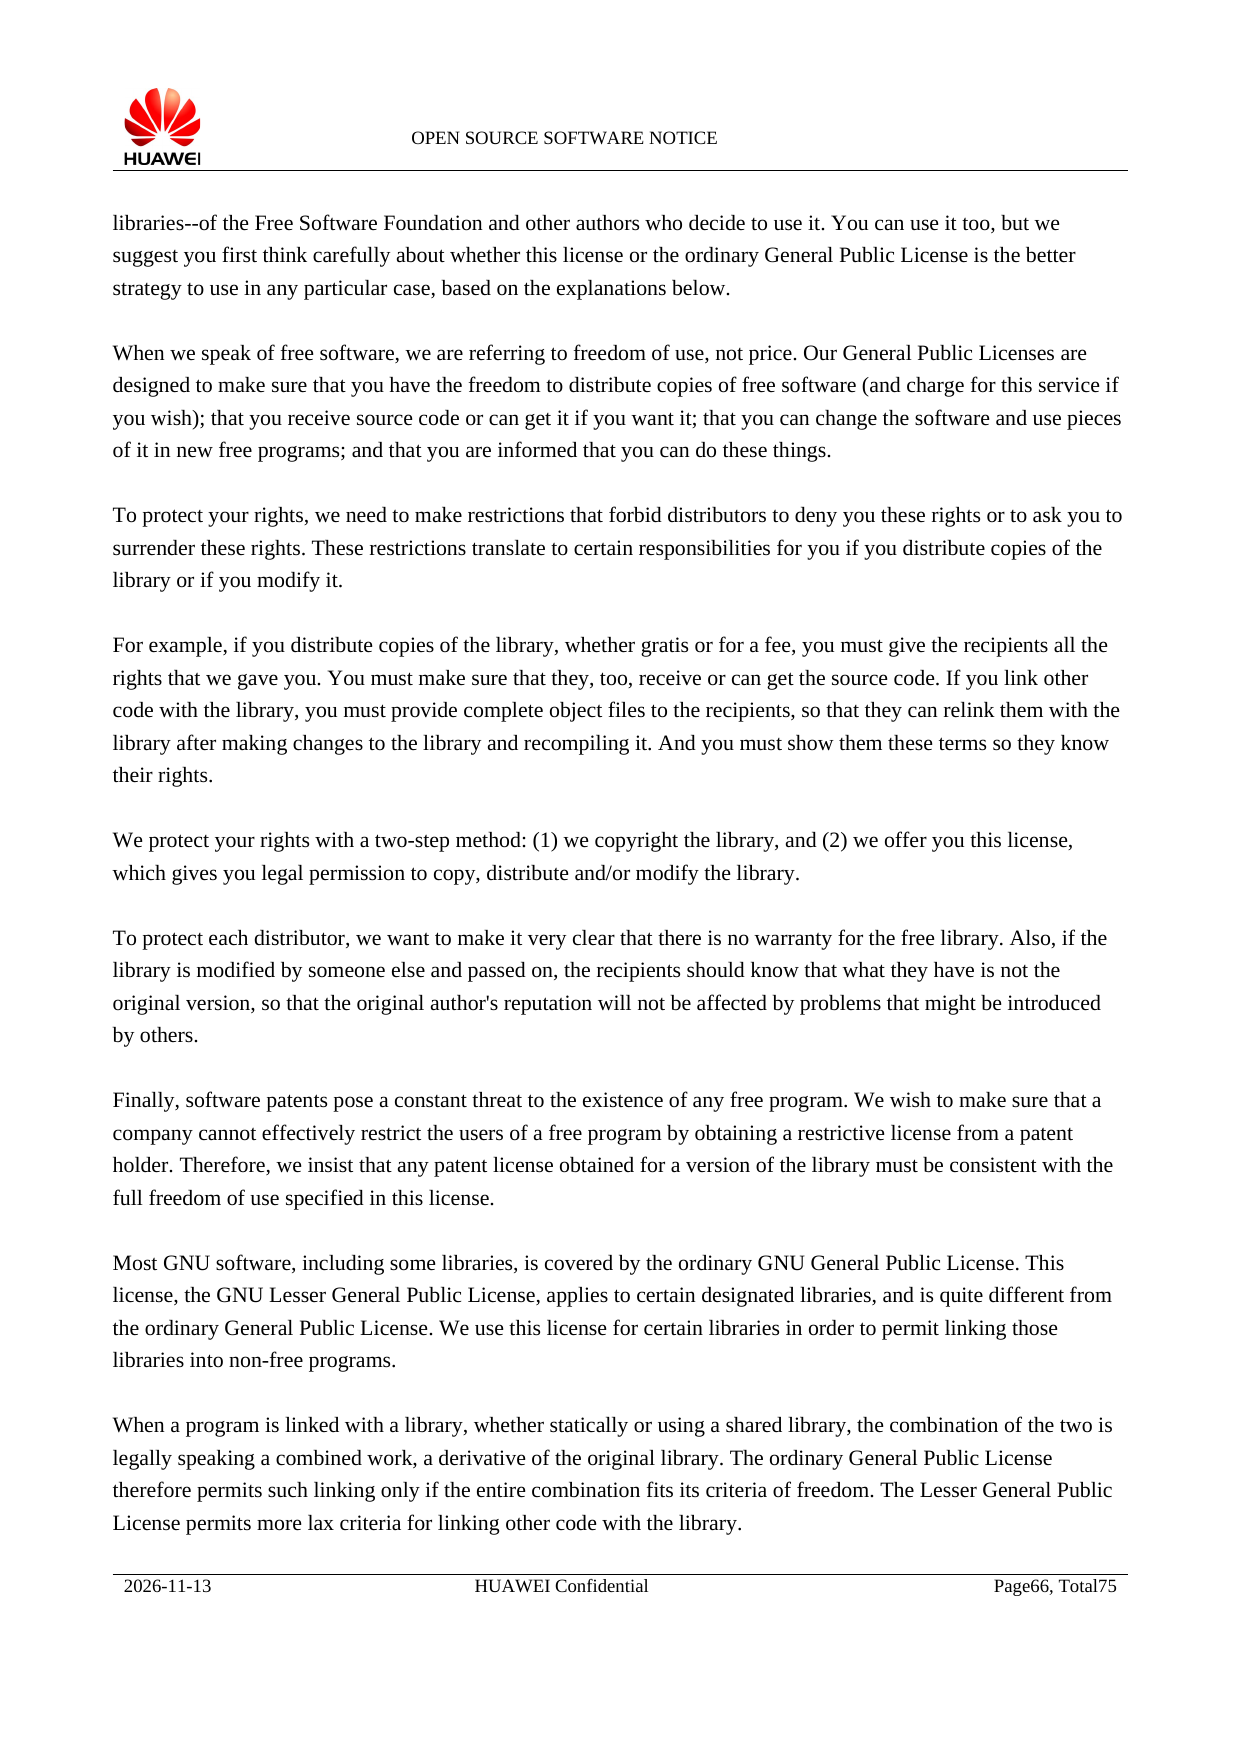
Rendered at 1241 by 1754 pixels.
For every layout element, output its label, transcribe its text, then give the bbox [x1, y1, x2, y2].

picture [124, 88, 201, 165]
